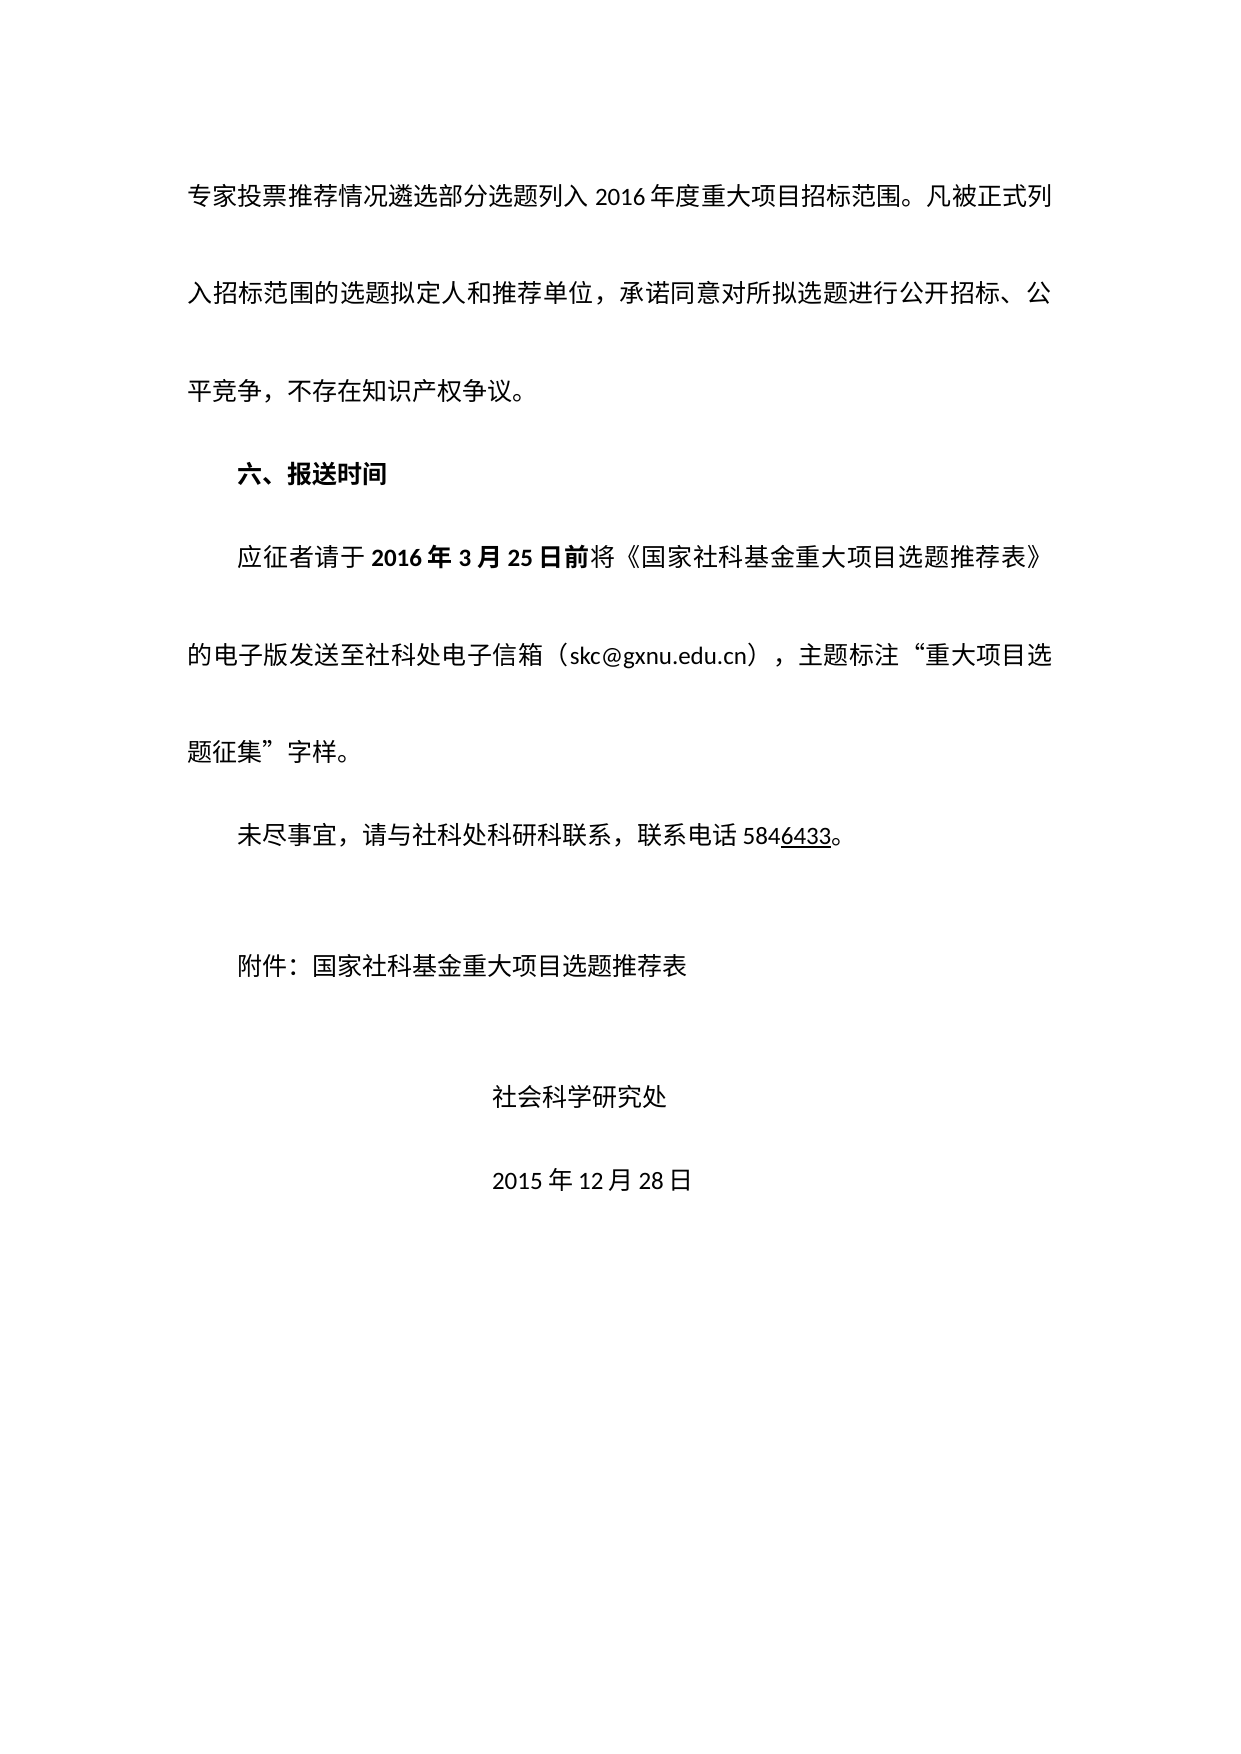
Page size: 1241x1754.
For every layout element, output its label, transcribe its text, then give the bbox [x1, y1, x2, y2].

text 未尽事宜，请与社科处科研科联系，联系电话5846433。 [187, 801, 1053, 866]
text 六、报送时间 [187, 440, 1053, 505]
text 社会科学研究处 [187, 1063, 1053, 1128]
text 附件：国家社科基金重大项目选题推荐表 [187, 932, 1053, 997]
text 应征者请于2016年3月25日前将《国家社科基金重大项目选题推荐表》的电子版发送至社科处电子信箱（skc@gxnu.edu.cn），主题标注“重大项目选题征集”字样。 [187, 523, 1053, 783]
text 2015年12月28日 [187, 1146, 1053, 1211]
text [187, 162, 1053, 422]
